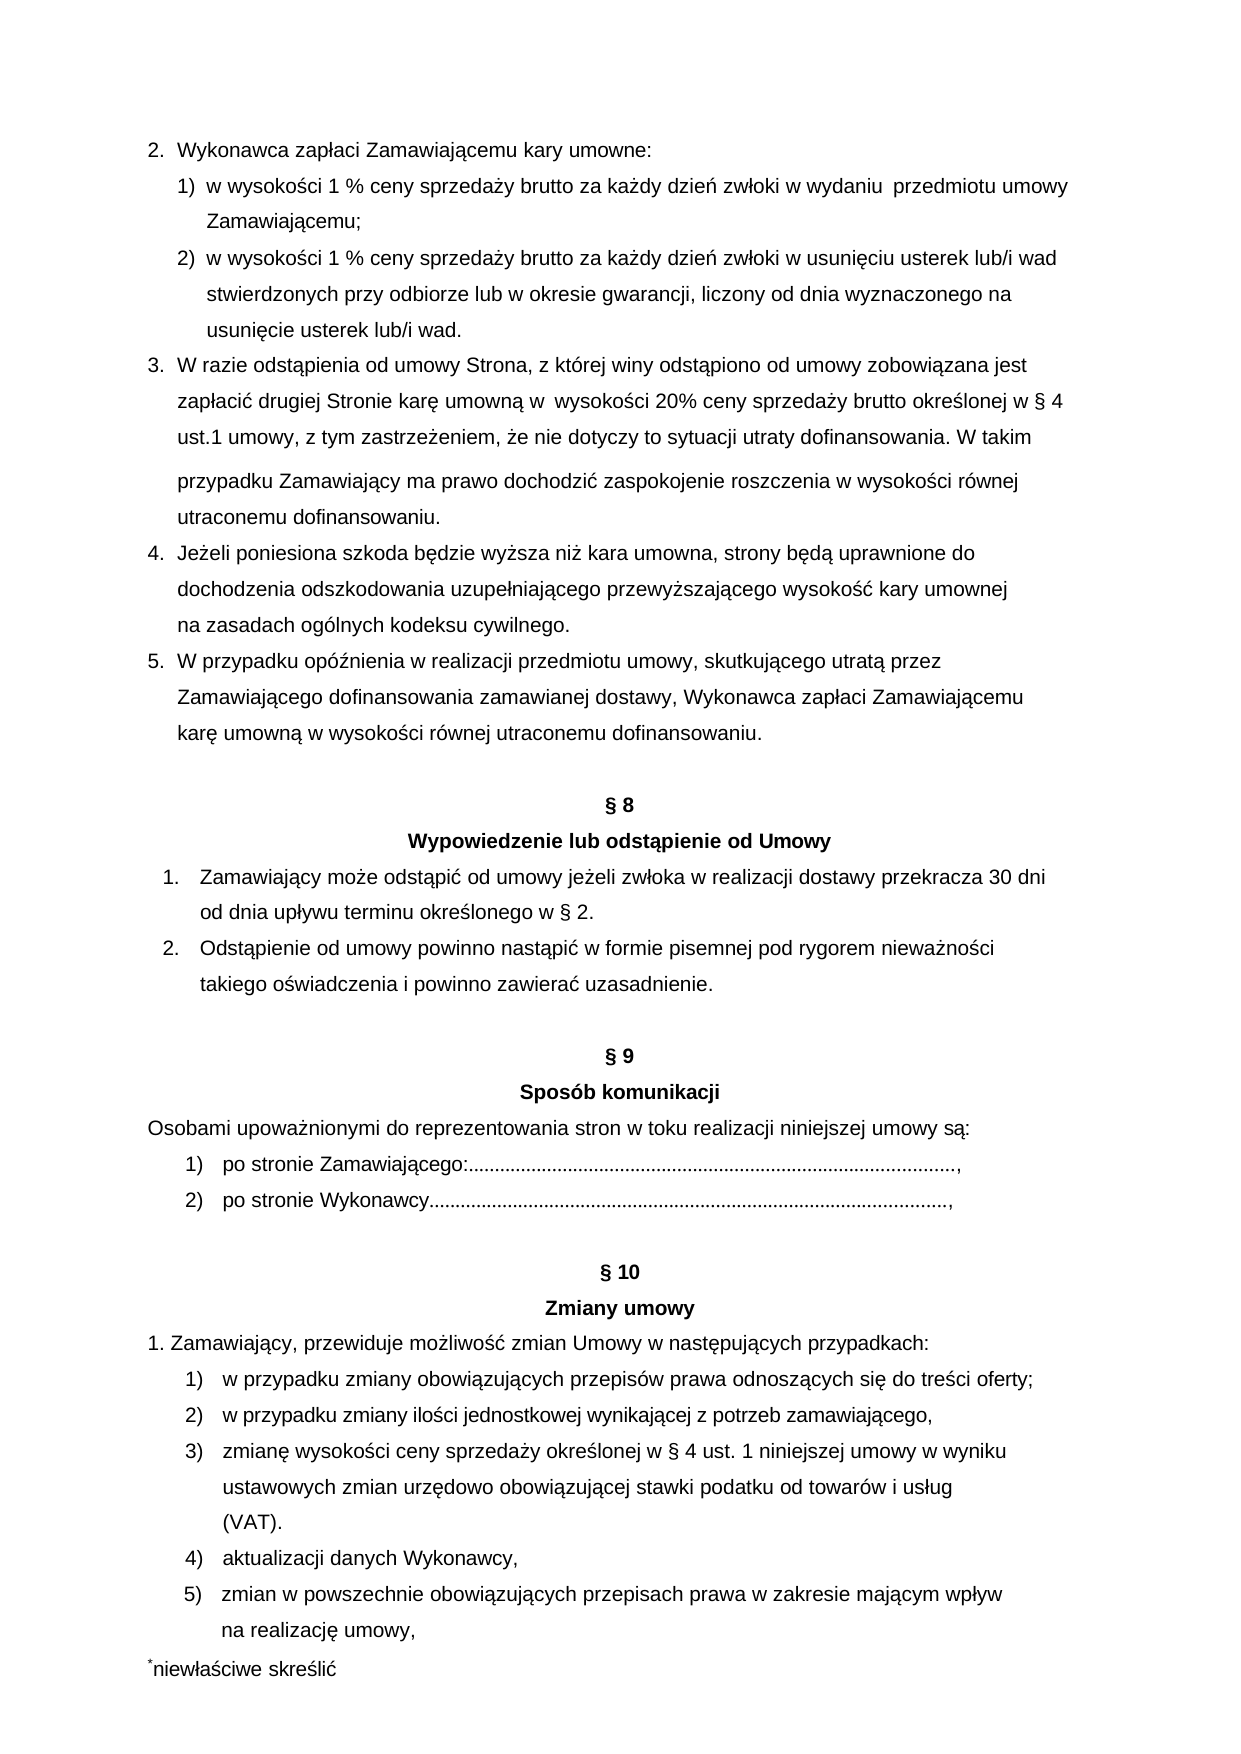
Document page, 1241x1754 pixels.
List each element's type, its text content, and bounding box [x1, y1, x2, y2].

text Wypowiedzenie lub odstąpienie od Umowy [408, 829, 1093, 853]
text przypadku Zamawiający ma prawo dochodzić zaspokojenie roszczenia w wysokości równej [177, 469, 1093, 493]
text § 8 [147, 793, 1093, 817]
list po stronie Zamawiającego: , [185, 1151, 1093, 1175]
text § 10 [147, 1259, 1093, 1283]
list aktualizacji danych Wykonawcy, [185, 1546, 1093, 1570]
list po stronie Wykonawcy , [185, 1187, 1093, 1211]
list zmian w powszechnie obowiązujących przepisach prawa w zakresie mającym wpływ na realizację umowy, [184, 1582, 1030, 1642]
text § 9 [147, 1044, 1093, 1068]
list zmianę wysokości ceny sprzedaży określonej w § 4 ust. 1 niniejszej umowy w wyniku ustawowych zmian urzędowo obowiązującej stawki podatku od towarów i usług (VAT). [185, 1439, 1017, 1534]
text utraconemu dofinansowaniu. [177, 505, 1093, 529]
list w wysokości 1 % ceny sprzedaży brutto za każdy dzień zwłoki w wydaniu przedmiotu umowy Zamawiającemu; [177, 173, 1069, 233]
list w przypadku zmiany ilości jednostkowej wynikającej z potrzeb zamawiającego, [185, 1403, 1093, 1427]
list Jeżeli poniesiona szkoda będzie wyższa niż kara umowna, strony będą uprawnione do dochodzenia odszkodowania uzupełniającego przewyższającego wysokość kary umownej na zasadach ogólnych kodeksu cywilnego. [147, 541, 1036, 637]
list Odstąpienie od umowy powinno nastąpić w formie pisemnej pod rygorem nieważności takiego oświadczenia i powinno zawierać uzasadnienie. [162, 936, 1067, 996]
list Zamawiający, przewiduje możliwość zmian Umowy w następujących przypadkach: [147, 1331, 1093, 1355]
list Wykonawca zapłaci Zamawiającemu kary umowne: [147, 137, 1093, 161]
text Zmiany umowy [147, 1295, 1093, 1319]
list w wysokości 1 % ceny sprzedaży brutto za każdy dzień zwłoki w usunięciu usterek lub/i wad stwierdzonych przy odbiorze lub w okresie gwarancji, liczony od dnia wyznaczonego na usunięcie usterek lub/i wad. [177, 246, 1057, 341]
list w przypadku zmiany obowiązujących przepisów prawa odnoszących się do treści oferty; [185, 1367, 1093, 1391]
list Zamawiający może odstąpić od umowy jeżeli zwłoka w realizacji dostawy przekracza 30 dni od dnia upływu terminu określonego w § 2. [162, 865, 1073, 924]
text Sposób komunikacji [147, 1080, 1093, 1104]
list W przypadku opóźnienia w realizacji przedmiotu umowy, skutkującego utratą przez Zamawiającego dofinansowania zamawianej dostawy, Wykonawca zapłaci Zamawiającemu karę umowną w wysokości równej utraconemu dofinansowaniu. [147, 649, 1069, 745]
list W razie odstąpienia od umowy Strona, z której winy odstąpiono od umowy zobowiązana jest zapłacić drugiej Stronie karę umowną w wysokości 20% ceny sprzedaży brutto określonej w § 4 ust.1 umowy, z tym zastrzeżeniem, że nie dotyczy to sytuacji utraty dofinansowania. W takim [147, 353, 1063, 449]
text Osobami upoważnionymi do reprezentowania stron w toku realizacji niniejszej umowy są: [147, 1116, 1093, 1140]
